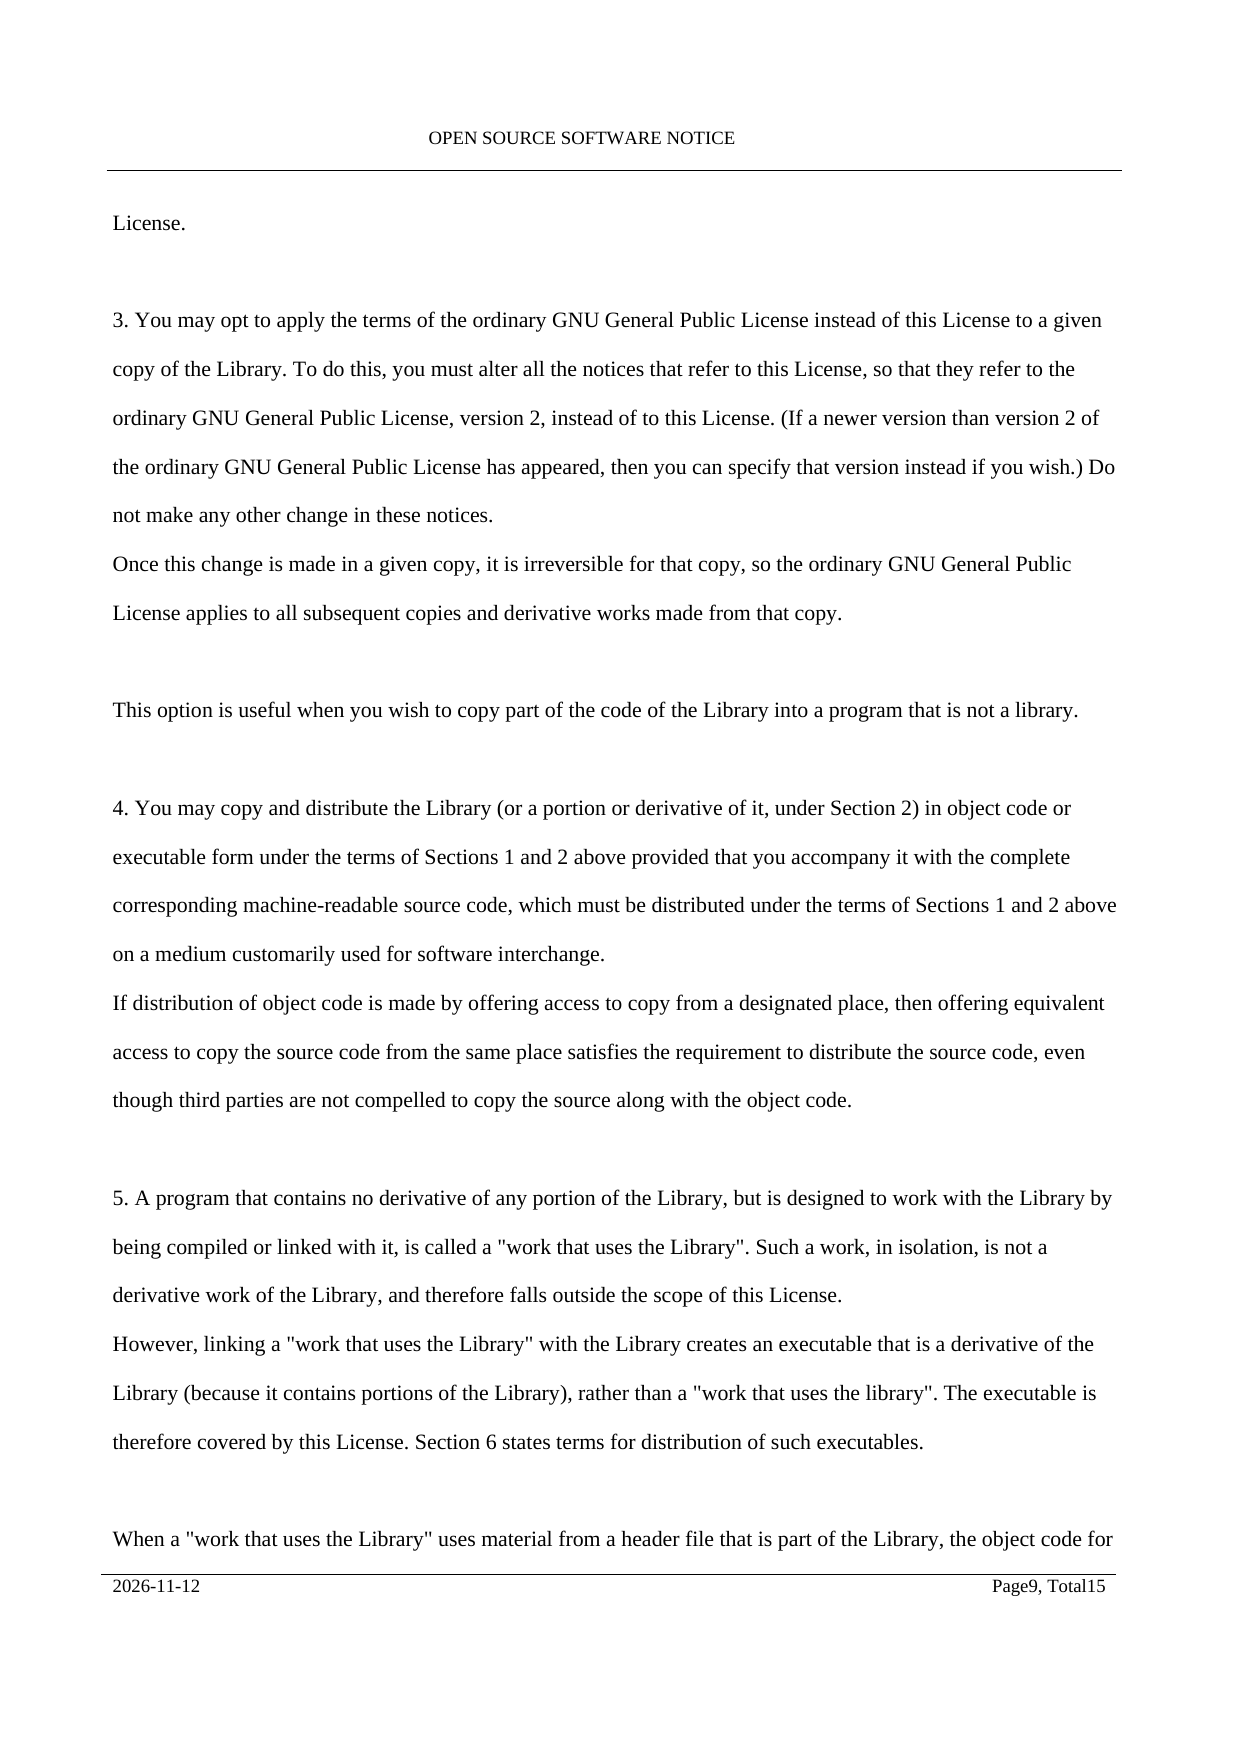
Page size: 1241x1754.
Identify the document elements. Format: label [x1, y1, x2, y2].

text [112, 206, 1128, 1555]
